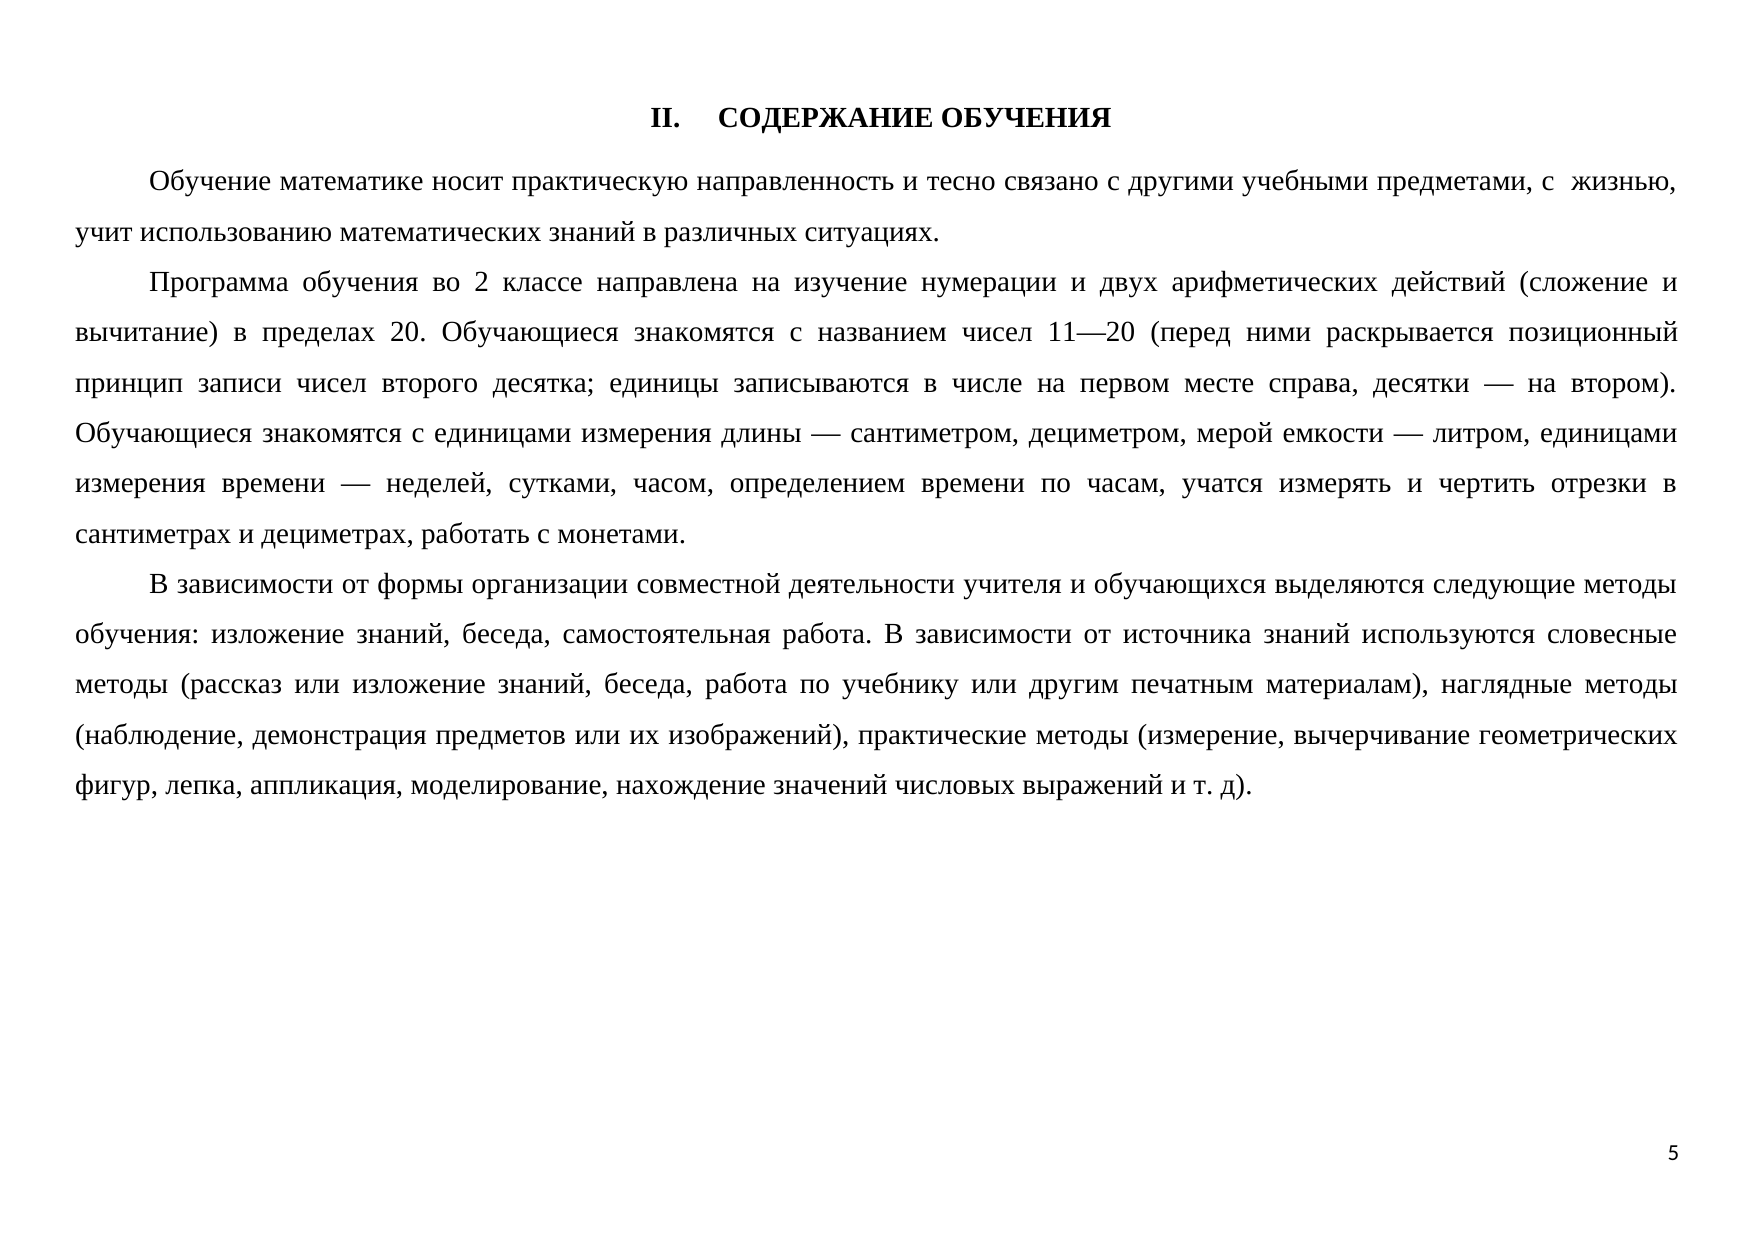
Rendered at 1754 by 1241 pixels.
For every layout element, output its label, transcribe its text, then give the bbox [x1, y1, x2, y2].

text Программа обучения во 2 классе направлена на изучение нумерации и двух арифметических действий (сложение и вычитание) в пределах 20. Обучающиеся знакомятся с названием чисел 11—20 (перед ними раскрывается позиционный принцип записи чисел второго десятка; единицы записываются в числе на первом месте справа, десятки — на втором). Обучающиеся знакомятся с единицами измерения длины — сантиметром, дециметром, мерой емкости — литром, единицами измерения времени — неделей, сутками, часом, определением времени по часам, учатся измерять и чертить отрезки в сантиметрах и дециметрах, работать с монетами. [75, 264, 1679, 549]
text В зависимости от формы организации совместной деятельности учителя и обучающихся выделяются следующие методы обучения: изложение знаний, беседа, самостоятельная работа. В зависимости от источника знаний используются словесные методы (рассказ или изложение знаний, беседа, работа по учебнику или другим печатным материалам), наглядные методы (наблюдение, демонстрация предметов или их изображений), практические методы (измерение, вычерчивание геометрических фигур, лепка, аппликация, моделирование, нахождение значений числовых выражений и т. д). [75, 566, 1679, 801]
subtitle СОДЕРЖАНИЕ ОБУЧЕНИЯ [112, 100, 1679, 133]
text Обучение математике носит практическую направленность и тесно связано с другими учебными предметами, с жизнью, учит использованию математических знаний в различных ситуациях. [75, 163, 1679, 247]
